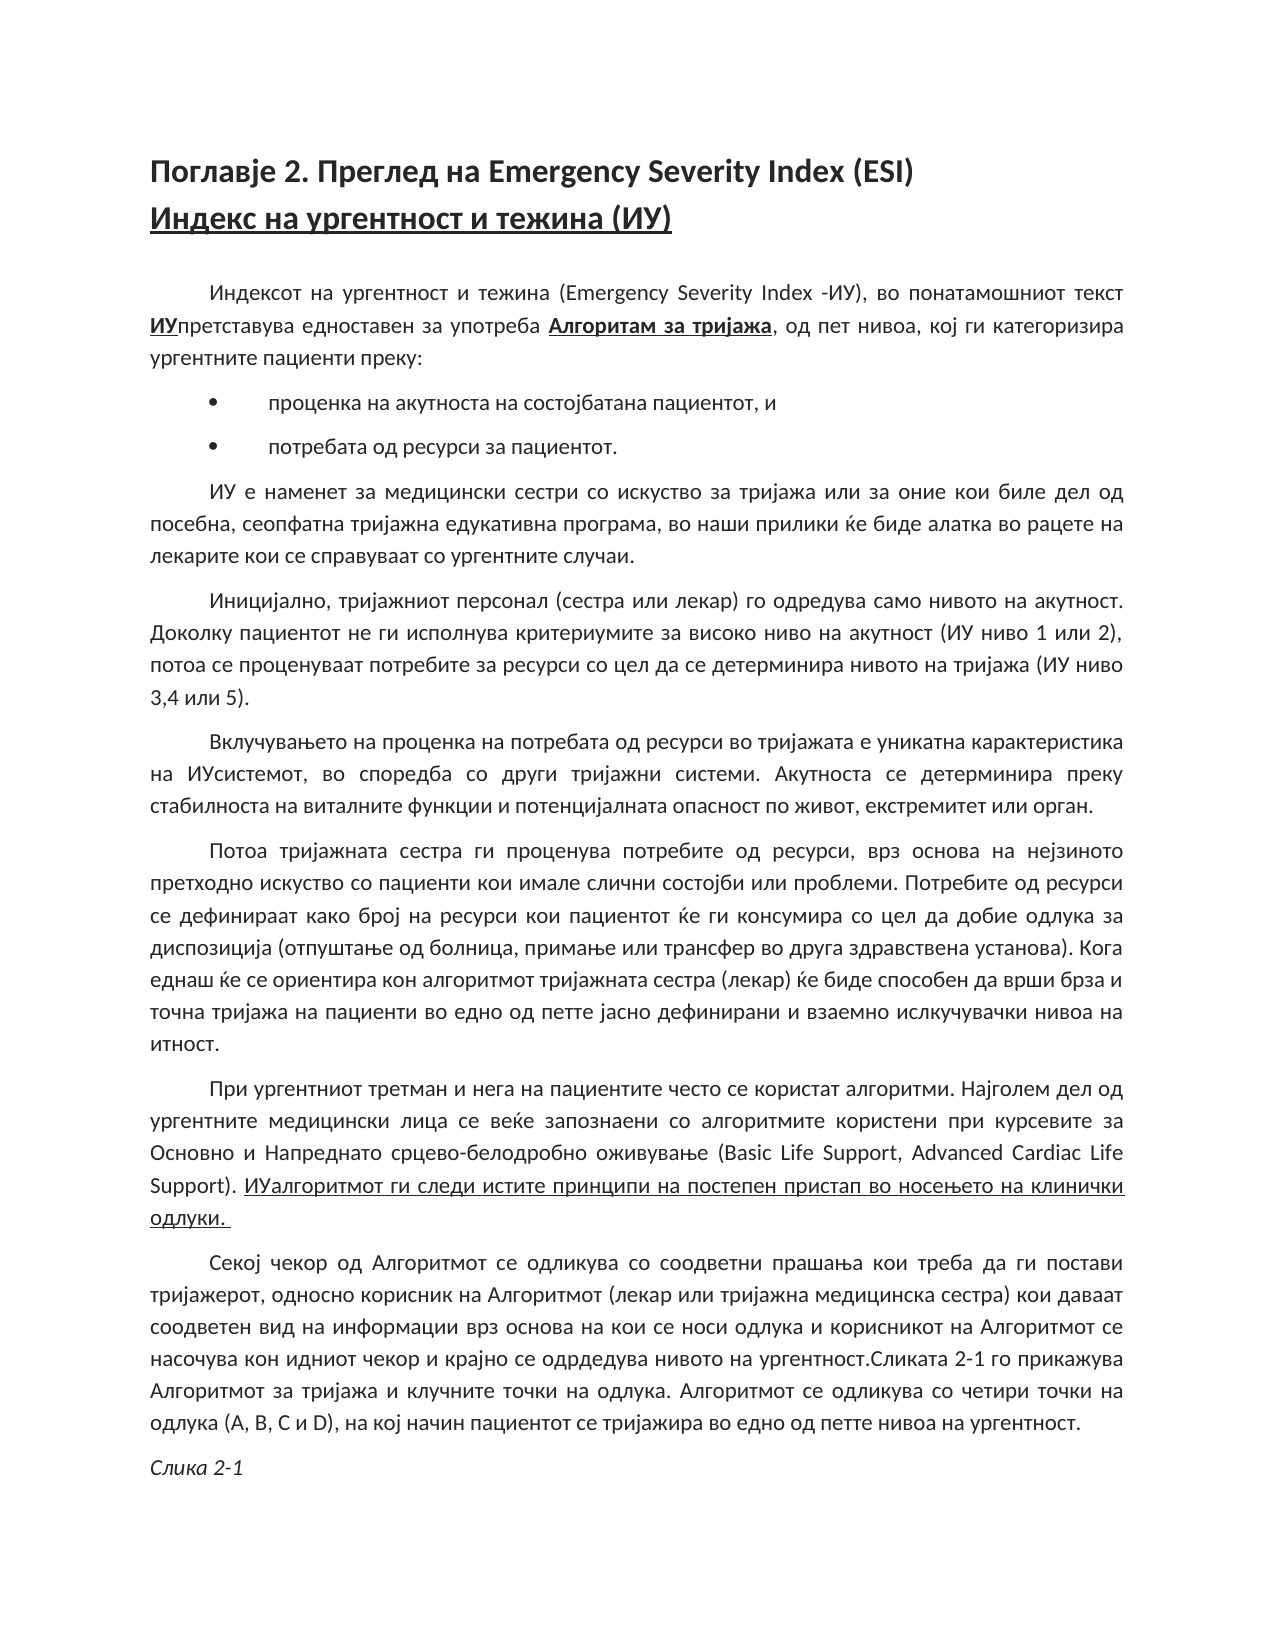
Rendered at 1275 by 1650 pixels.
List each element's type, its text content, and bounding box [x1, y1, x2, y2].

text Поглавје 2. Преглед на Emergency Severity Index (ESI) [150, 150, 1125, 191]
text Секој чекор од Алгоритмот се одликува со соодветни прашања кои треба да ги постави тријажерот, односно корисник на Алгоритмот (лекар или тријажна медицинска сестра) кои даваат соодветен вид на информации врз основа на кои се носи одлука и корисникот на Алгоритмот се насочува кон идниот чекор и крајно се одрдедува нивото на ургентност.Сликата 2-1 го прикажува Алгоритмот за тријажа и клучните точки на одлука. Алгоритмот се одликува со четири точки на одлука (A, B, C и D), на кој начин пациентот се тријажира во едно од петте нивоа на ургентност. [150, 1248, 1125, 1437]
text Индекс на ургентност и тежина (ИУ) [150, 197, 1125, 237]
text Слика 2-1 [150, 1453, 1125, 1481]
text Вклучувањето на проценка на потребата од ресурси во тријажата е уникатна карактеристика на ИУсистемот, во споредба со други тријажни системи. Акутноста се детерминира преку стабилноста на виталните функции и потенцијалната опасност по живот, екстремитет или орган. [150, 727, 1125, 820]
text При ургентниот третман и нега на пациентите често се користат алгоритми. Најголем дел од ургентните медицински лица се веќе запознаени со алгоритмите користени при курсевите за Основно и Напреднато срцево-белодробно оживување (Basic Life Support, Advanced Cardiac Life Support). ИУалгоритмот ги следи истите принципи на постепен пристап во носењето на клинички одлуки. [150, 1074, 1125, 1231]
text Потоа тријажната сестра ги проценува потребите од ресурси, врз основа на нејзиното претходно искуство со пациенти кои имале слични состојби или проблеми. Потребите од ресурси се дефинираат како број на ресурси кои пациентот ќе ги консумира со цел да добие одлука за диспозиција (отпуштање од болница, примање или трансфер во друга здравствена установа). Кога еднаш ќе се ориентира кон алгоритмот тријажната сестра (лекар) ќе биде способен да врши брза и точна тријажа на пациенти во едно од петте јасно дефинирани и взаемно ислкучувачки нивоа на итност. [150, 836, 1125, 1057]
list проценка на акутноста на состојбатана пациентот, и [209, 388, 1125, 416]
text ИУ е наменет за медицински сестри со искуство за тријажа или за оние кои биле дел од посебна, сеопфатна тријажна едукативна програма, во наши прилики ќе биде алатка во рацете на лекарите кои се справуваат со ургентните случаи. [150, 477, 1125, 569]
list потребата од ресурси за пациентот. [209, 432, 1125, 460]
text Индексот на ургентност и тежина (Emergency Severity Index -ИУ), во понатамошниот текст ИУпретставува едноставен за употреба Алгоритам за тријажа, од пет нивоа, кој ги категоризира ургентните пациенти преку: [150, 278, 1125, 371]
text Иницијално, тријажниот персонал (сестра или лекар) го одредува само нивото на акутност. Доколку пациентот не ги исполнува критериумите за високо ниво на акутност (ИУ ниво 1 или 2), потоа се проценуваат потребите за ресурси со цел да се детерминира нивото на тријажа (ИУ ниво 3,4 или 5). [150, 586, 1125, 711]
